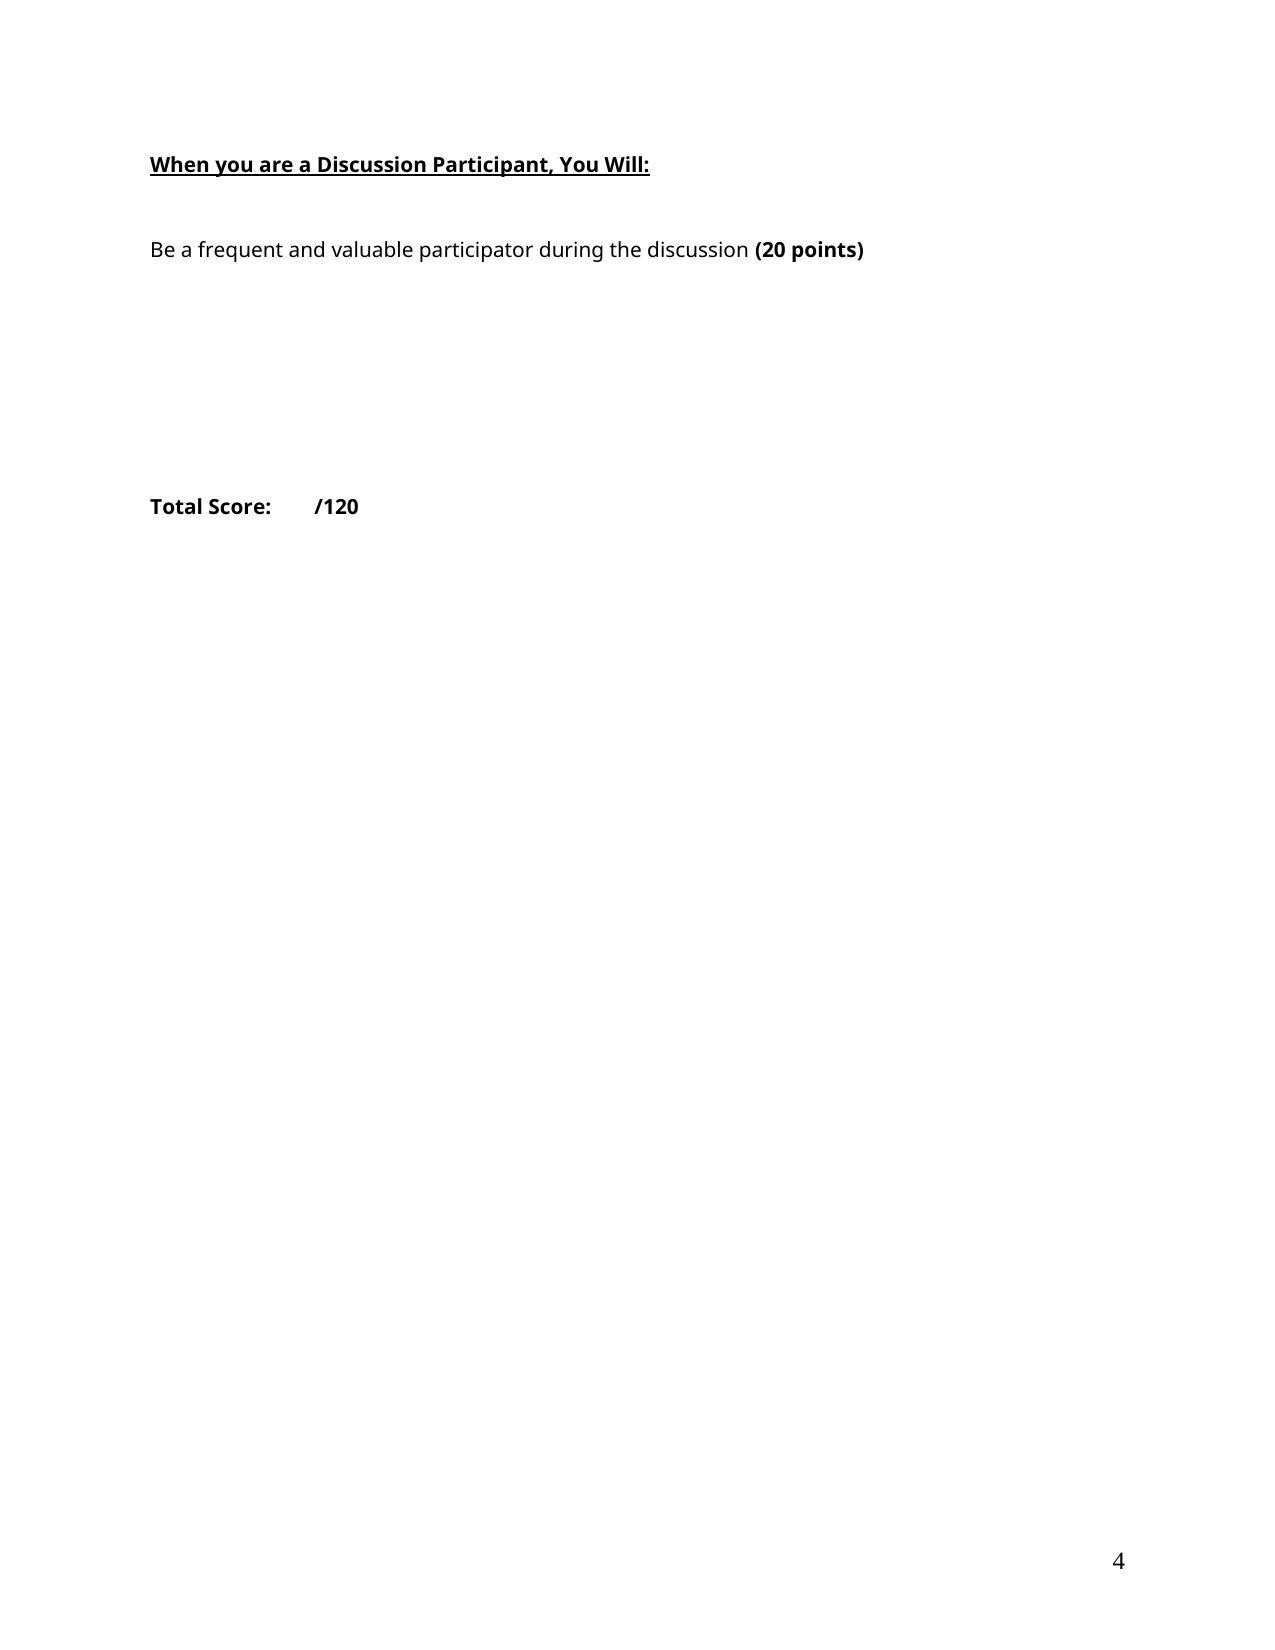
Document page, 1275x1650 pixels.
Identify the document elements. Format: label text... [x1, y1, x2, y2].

text Total Score: /120 [150, 492, 1125, 521]
text Be a frequent and valuable participator during the discussion (20 points) [150, 235, 1125, 264]
text When you are a Discussion Participant, You Will: [150, 150, 1125, 178]
